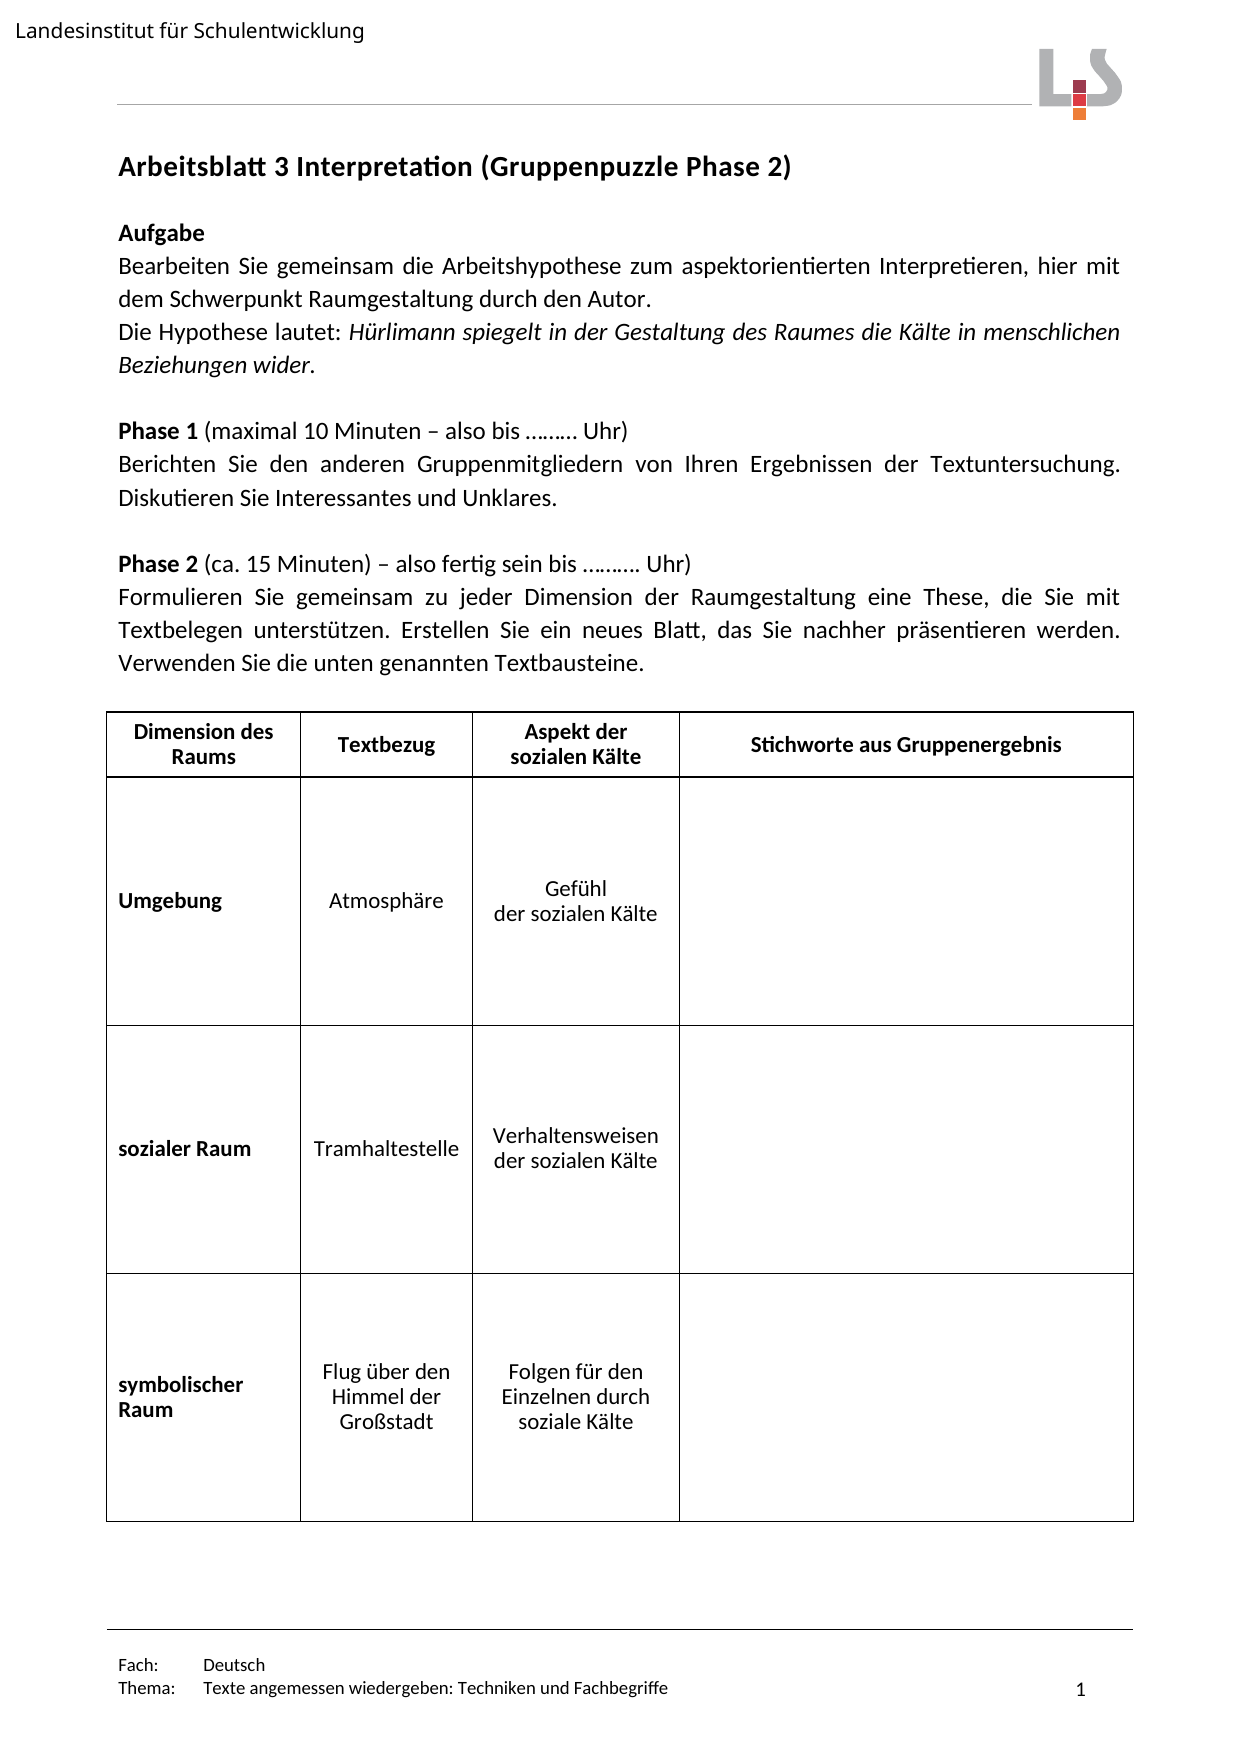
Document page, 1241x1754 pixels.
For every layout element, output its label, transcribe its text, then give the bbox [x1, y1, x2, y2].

table_cell [680, 778, 1133, 1024]
table_cell Flug über den Himmel der Großstadt [301, 1274, 472, 1521]
table_cell Atmosphäre [301, 778, 472, 1024]
table_header Textbezug [301, 713, 472, 776]
text Berichten Sie den anderen Gruppenmitgliedern von Ihren Ergebnissen der Textuntersuchung. Diskutieren Sie Interessantes und Unklares. [118, 446, 1122, 513]
text Bearbeiten Sie gemeinsam die Arbeitshypothese zum aspektorientierten Interpretieren, hier mit dem Schwerpunkt Raumgestaltung durch den Autor. [118, 248, 1122, 314]
table_header Stichworte aus Gruppenergebnis [680, 713, 1133, 776]
table_cell Gefühl der sozialen Kälte [473, 778, 679, 1024]
text Phase 1 (maximal 10 Minuten – also bis ……… Uhr) [118, 413, 1122, 446]
table_cell symbolischer Raum [107, 1274, 300, 1521]
table_header Dimension des Raums [107, 713, 300, 776]
text Aufgabe [118, 214, 1122, 248]
table_cell [680, 1274, 1133, 1521]
table_cell Tramhaltestelle [301, 1026, 472, 1272]
table_header Aspekt der sozialen Kälte [473, 713, 679, 776]
title Arbeitsblatt 3 Interpretation (Gruppenpuzzle Phase 2) [118, 148, 1122, 183]
table_cell Umgebung [107, 778, 300, 1024]
text Phase 2 (ca. 15 Minuten) – also fertig sein bis ………. Uhr) [118, 546, 1122, 579]
table_cell Folgen für den Einzelnen durch soziale Kälte [473, 1274, 679, 1521]
text Formulieren Sie gemeinsam zu jeder Dimension der Raumgestaltung eine These, die Sie mit Textbelegen unterstützen. Erstellen Sie ein neues Blatt, das Sie nachher präsentieren werden. Verwenden Sie die unten genannten Textbausteine. [118, 579, 1122, 678]
table_cell Verhaltensweisen der sozialen Kälte [473, 1026, 679, 1272]
text Die Hypothese lautet: Hürlimann spiegelt in der Gestaltung des Raumes die Kälte in menschlichen Beziehungen wider. [118, 314, 1122, 380]
table_cell sozialer Raum [107, 1026, 300, 1272]
table_cell [680, 1026, 1133, 1272]
